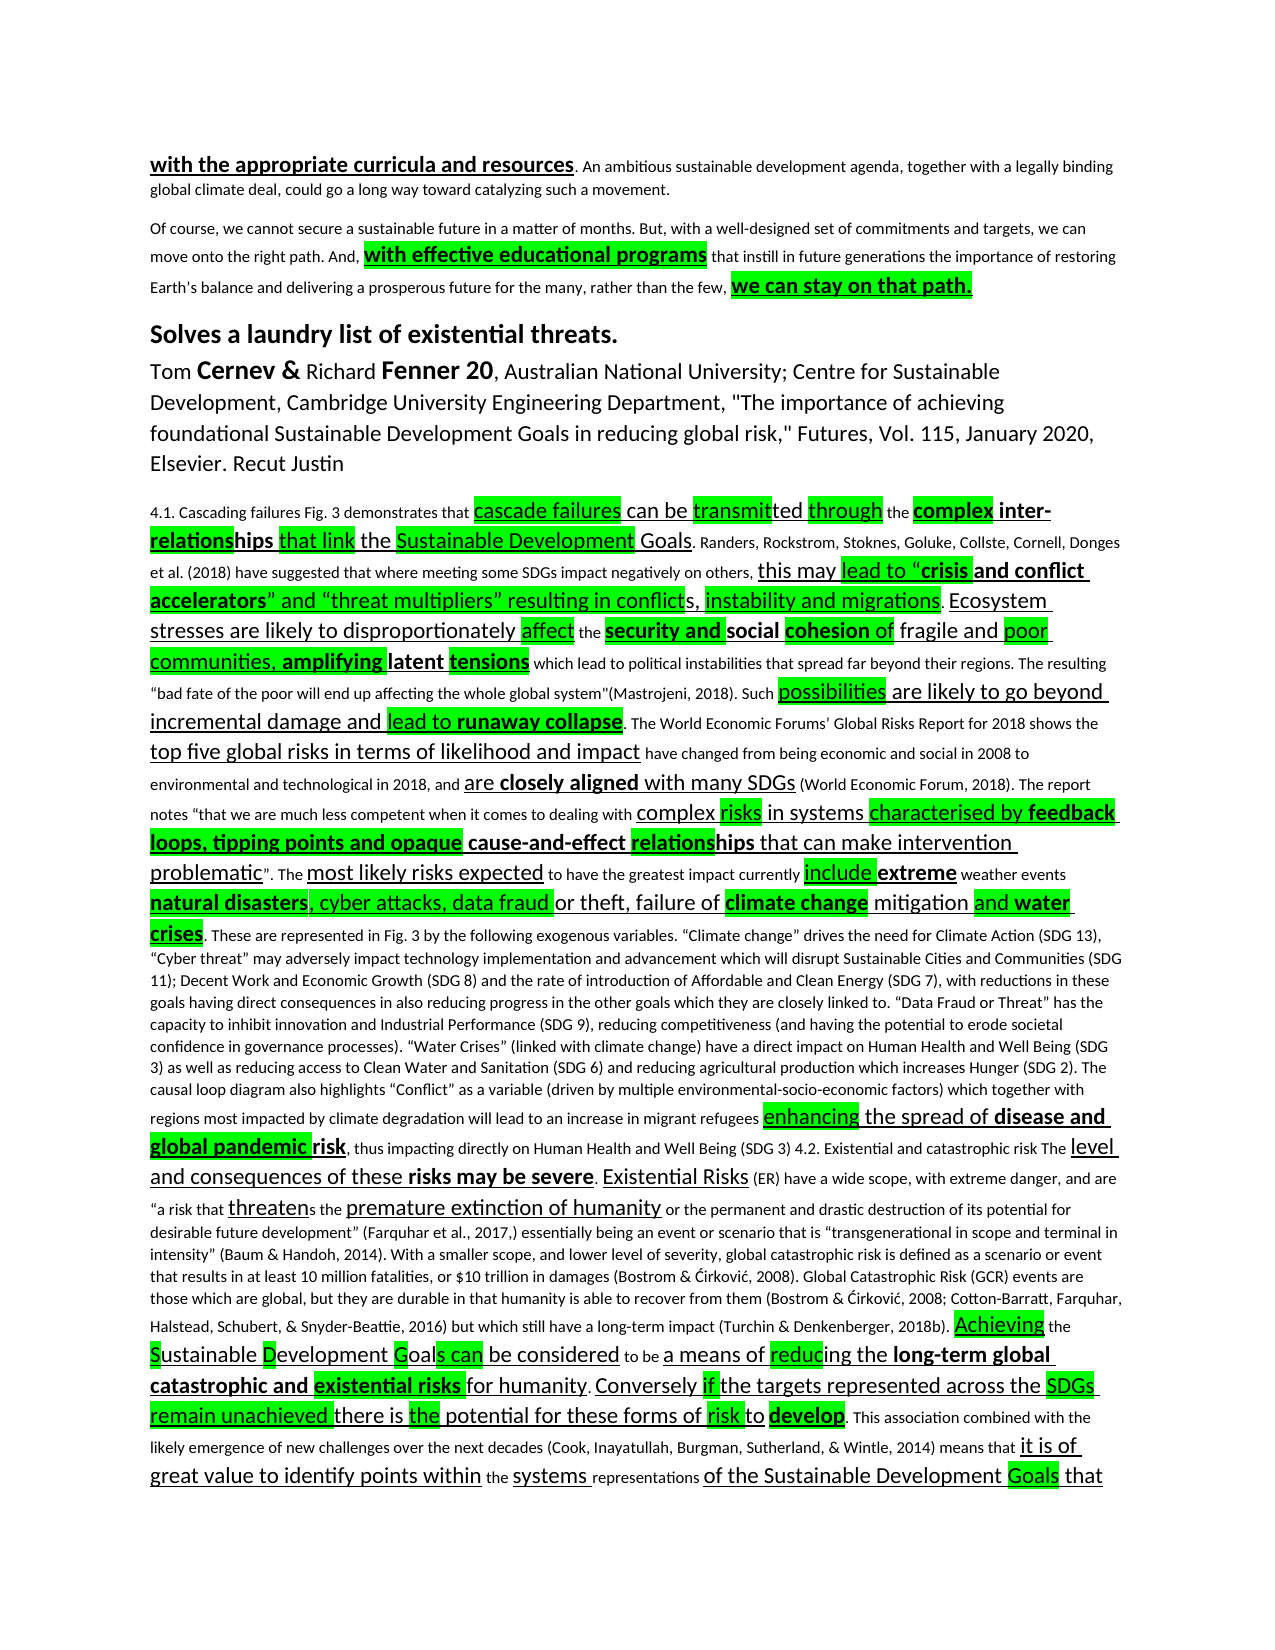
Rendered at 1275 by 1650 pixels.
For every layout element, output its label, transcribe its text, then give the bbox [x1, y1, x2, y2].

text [150, 496, 1125, 1489]
subtitle Solves a laundry list of existential threats. [150, 318, 1125, 351]
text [150, 150, 1125, 200]
text Tom Cernev & Richard Fenner 20, Australian National University; Centre for Sustainable Development, Cambridge University Engineering Department, "The importance of achieving foundational Sustainable Development Goals in reducing global risk," Futures, Vol. 115, January 2020, Elsevier. Recut Justin [150, 353, 1125, 477]
text Of course, we cannot secure a sustainable future in a matter of months. But, with a well-designed set of commitments and targets, we can move onto the right path. And, with effective educational programs that instill in future generations the importance of restoring Earth’s balance and delivering a prosperous future for the many, rather than the few, we can stay on that path. [150, 218, 1125, 299]
